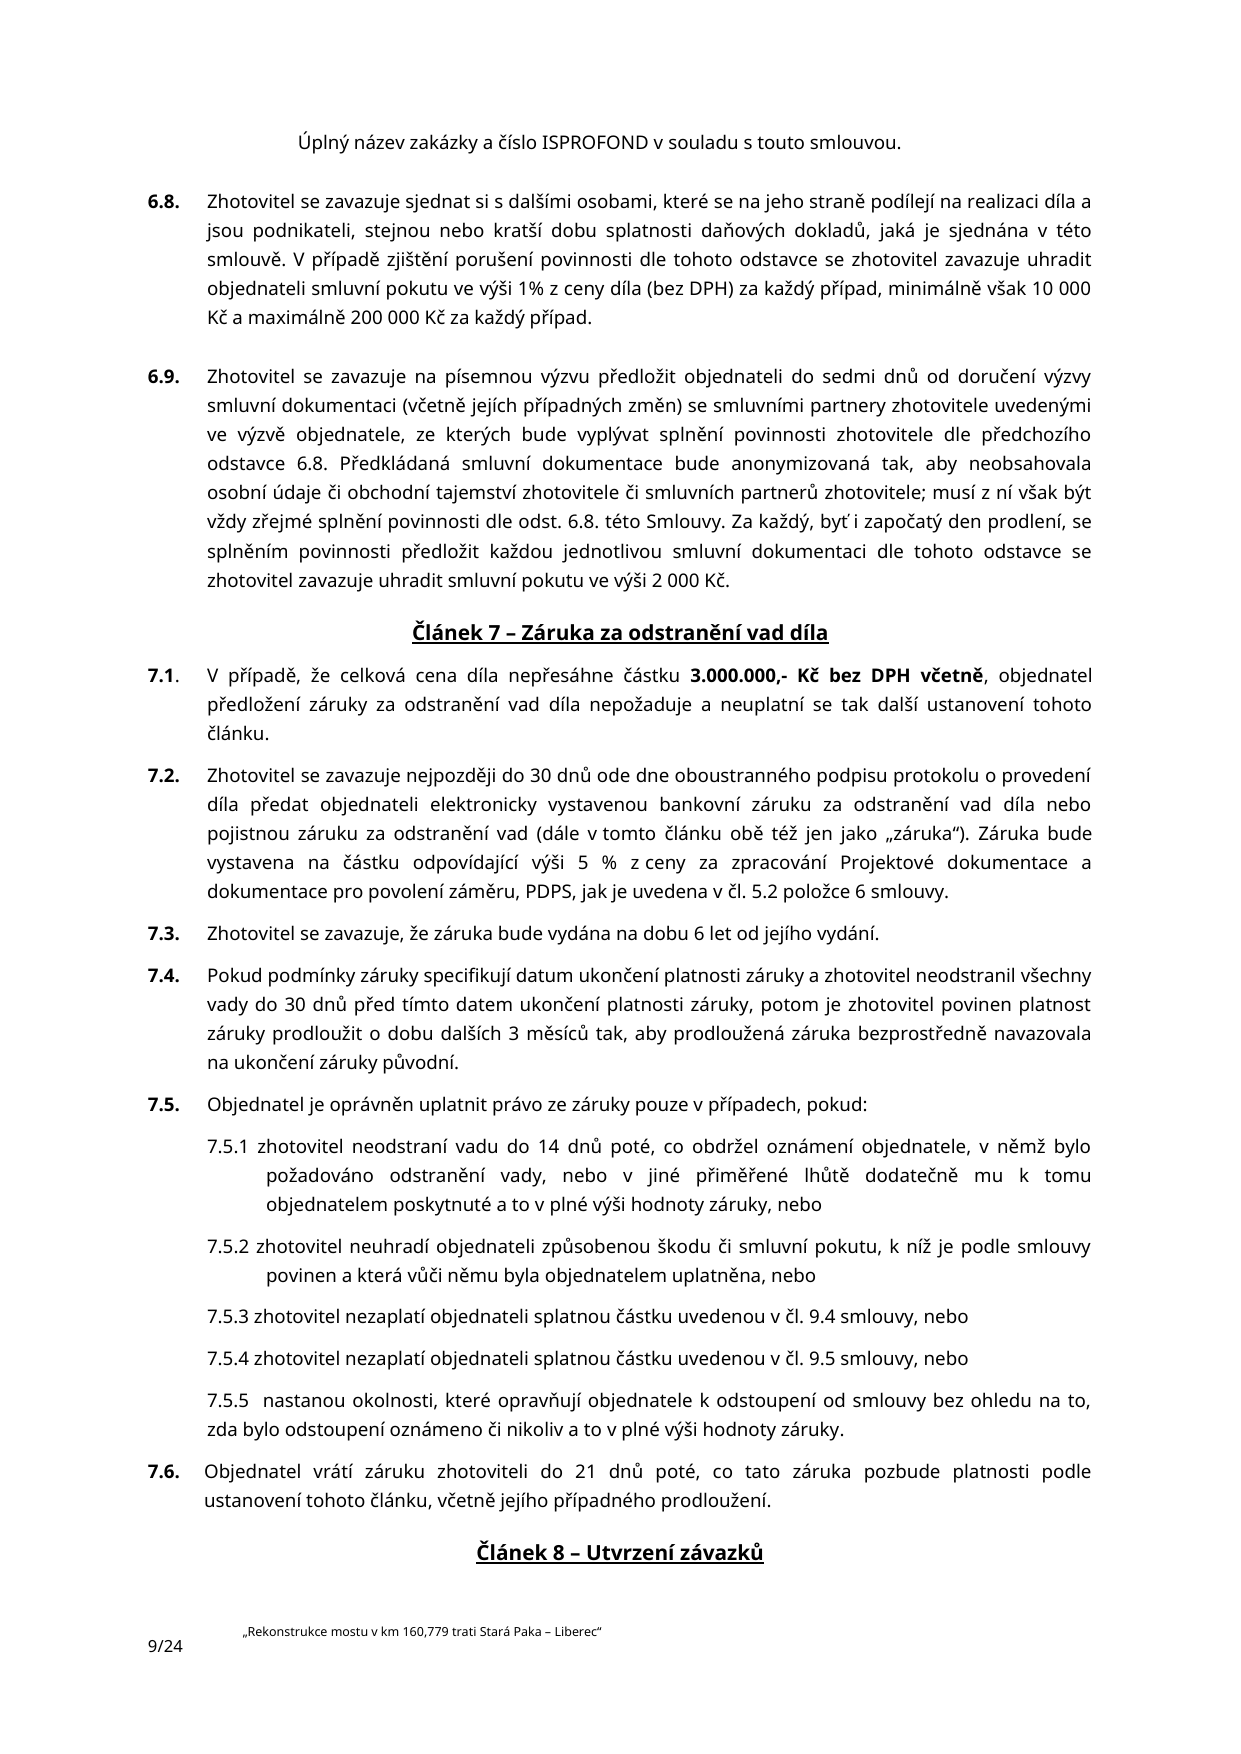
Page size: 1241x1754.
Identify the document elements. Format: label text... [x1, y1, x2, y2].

text 7.1. V případě, že celková cena díla nepřesáhne částku 3.000.000,- Kč bez DPH včetně, objednatel předložení záruky za odstranění vad díla nepožaduje a neuplatní se tak další ustanovení tohoto článku. [148, 659, 1092, 746]
text 7.5.1 zhotovitel neodstraní vadu do 14 dnů poté, co obdržel oznámení objednatele, v němž bylo požadováno odstranění vady, nebo v jiné přiměřené lhůtě dodatečně mu k tomu objednatelem poskytnuté a to v plné výši hodnoty záruky, nebo [207, 1130, 1092, 1217]
text 7.4. Pokud podmínky záruky specifikují datum ukončení platnosti záruky a zhotovitel neodstranil všechny vady do 30 dnů před tímto datem ukončení platnosti záruky, potom je zhotovitel povinen platnost záruky prodloužit o dobu dalších 3 měsíců tak, aby prodloužená záruka bezprostředně navazovala na ukončení záruky původní. [148, 959, 1092, 1076]
text 7.5.3 zhotovitel nezaplatí objednateli splatnou částku uvedenou v čl. 9.4 smlouvy, nebo [148, 1301, 1092, 1330]
text 6.8. Zhotovitel se zavazuje sjednat si s dalšími osobami, které se na jeho straně podílejí na realizaci díla a jsou podnikateli, stejnou nebo kratší dobu splatnosti daňových dokladů, jaká je sjednána v této smlouvě. V případě zjištění porušení povinnosti dle tohoto odstavce se zhotovitel zavazuje uhradit objednateli smluvní pokutu ve výši 1% z ceny díla (bez DPH) za každý případ, minimálně však 10 000 Kč a maximálně 200 000 Kč za každý případ. [148, 185, 1092, 331]
text 7.6. Objednatel vrátí záruku zhotoviteli do 21 dnů poté, co tato záruka pozbude platnosti podle ustanovení tohoto článku, včetně jejího případného prodloužení. [148, 1455, 1092, 1513]
text 7.3. Zhotovitel se zavazuje, že záruka bude vydána na dobu 6 let od jejího vydání. [148, 917, 1092, 946]
text 7.5. Objednatel je oprávněn uplatnit právo ze záruky pouze v případech, pokud: [148, 1088, 1092, 1117]
text 6.9. Zhotovitel se zavazuje na písemnou výzvu předložit objednateli do sedmi dnů od doručení výzvy smluvní dokumentaci (včetně jejích případných změn) se smluvními partnery zhotovitele uvedenými ve výzvě objednatele, ze kterých bude vyplývat splnění povinnosti zhotovitele dle předchozího odstavce 6.8. Předkládaná smluvní dokumentace bude anonymizovaná tak, aby neobsahovala osobní údaje či obchodní tajemství zhotovitele či smluvních partnerů zhotovitele; musí z ní však být vždy zřejmé splnění povinnosti dle odst. 6.8. této Smlouvy. Za každý, byť i započatý den prodlení, se splněním povinnosti předložit každou jednotlivou smluvní dokumentaci dle tohoto odstavce se zhotovitel zavazuje uhradit smluvní pokutu ve výši 2 000 Kč. [148, 360, 1092, 593]
text 7.5.2 zhotovitel neuhradí objednateli způsobenou škodu či smluvní pokutu, k níž je podle smlouvy povinen a která vůči němu byla objednatelem uplatněna, nebo [207, 1230, 1092, 1288]
text 7.2. Zhotovitel se zavazuje nejpozději do 30 dnů ode dne oboustranného podpisu protokolu o provedení díla předat objednateli elektronicky vystavenou bankovní záruku za odstranění vad díla nebo pojistnou záruku za odstranění vad (dále v tomto článku obě též jen jako „záruka“). Záruka bude vystavena na částku odpovídající výši 5 % z ceny za zpracování Projektové dokumentace a dokumentace pro povolení záměru, PDPS, jak je uvedena v čl. 5.2 položce 6 smlouvy. [148, 759, 1092, 905]
text 7.5.5 nastanou okolnosti, které opravňují objednatele k odstoupení od smlouvy bez ohledu na to, zda bylo odstoupení oznámeno či nikoliv a to v plné výši hodnoty záruky. [74, 1384, 1092, 1442]
subtitle Článek 8 – Utvrzení závazků [148, 1538, 1092, 1567]
text 7.5.4 zhotovitel nezaplatí objednateli splatnou částku uvedenou v čl. 9.5 smlouvy, nebo [148, 1342, 1092, 1371]
subtitle Článek 7 – Záruka za odstranění vad díla [148, 618, 1092, 646]
text Úplný název zakázky a číslo ISPROFOND v souladu s touto smlouvou. [148, 126, 1092, 156]
